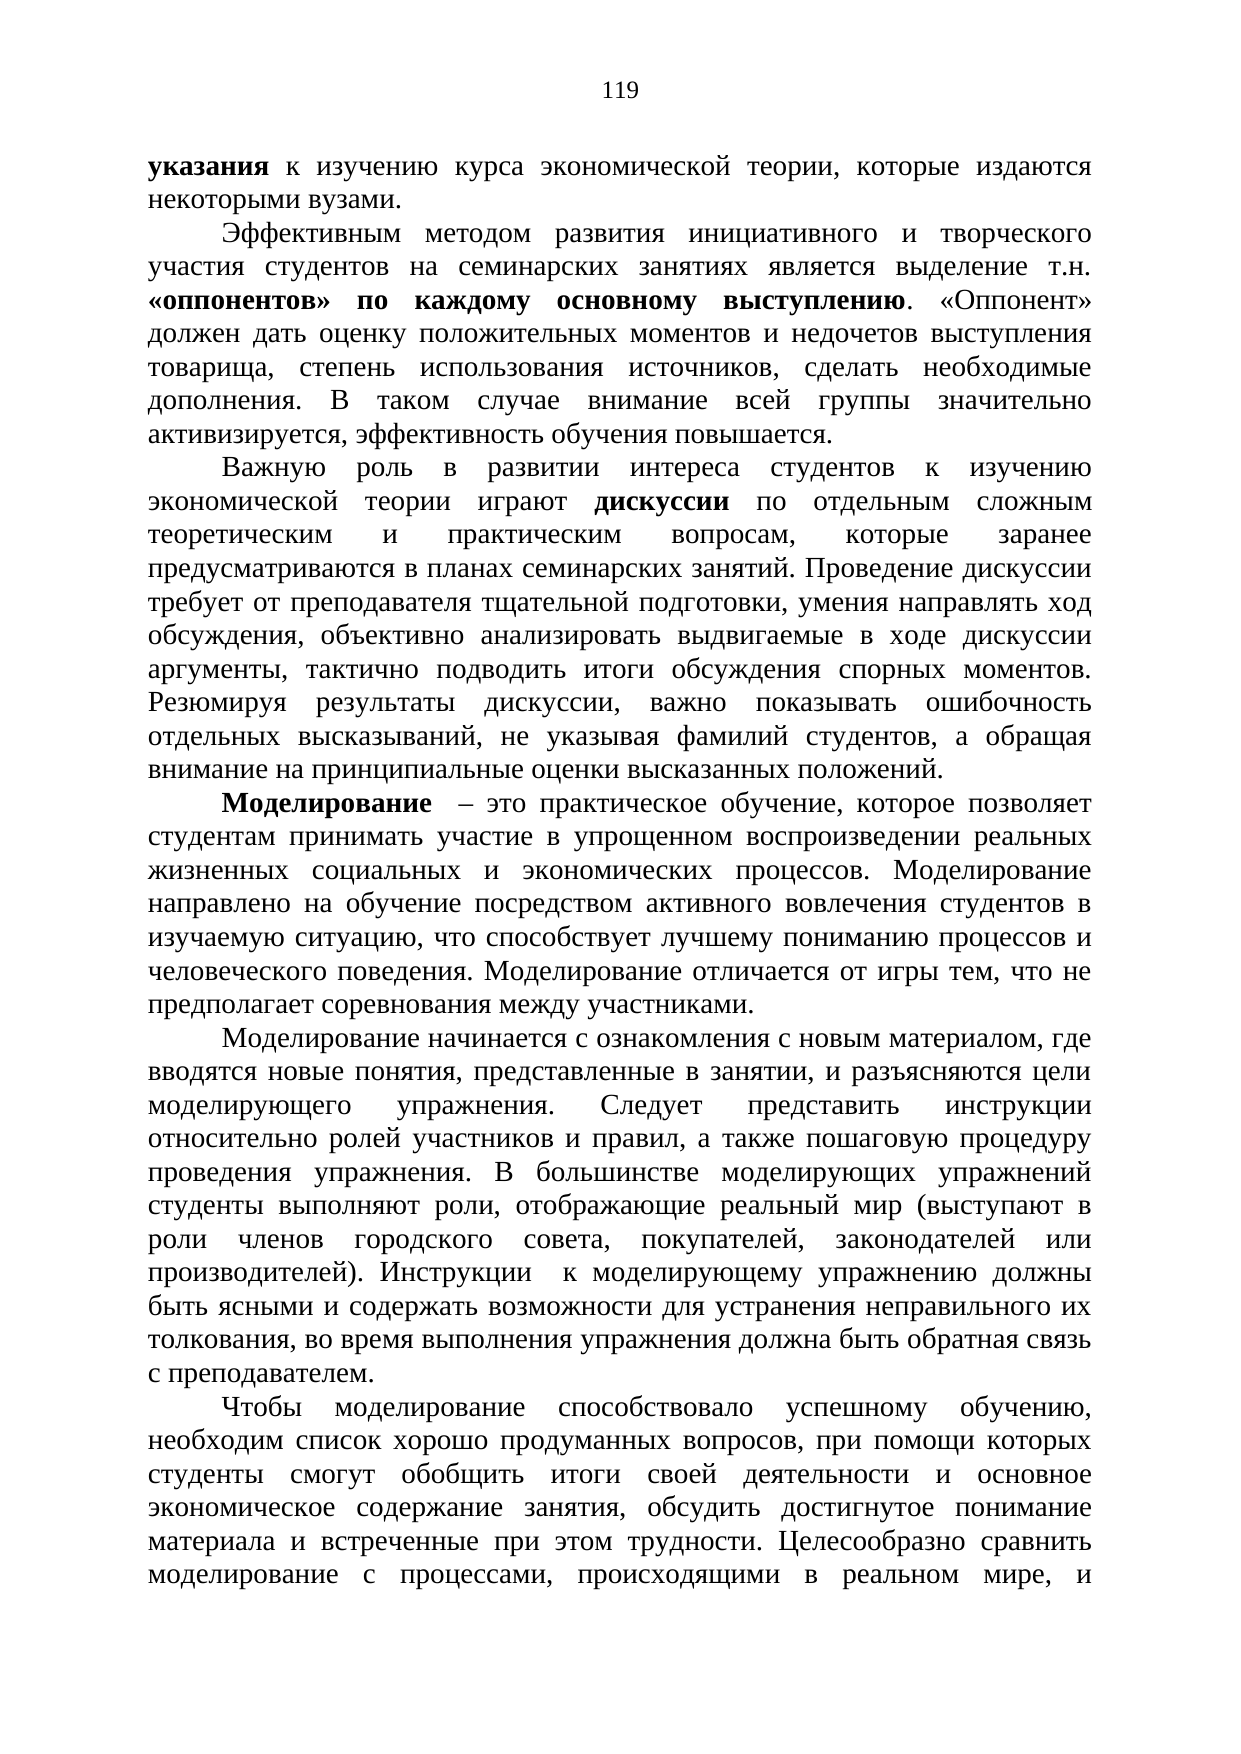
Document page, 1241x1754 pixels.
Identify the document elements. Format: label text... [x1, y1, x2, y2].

text Моделирование – это практическое обучение, которое позволяет студентам принимать участие в упрощенном воспроизведении реальных жизненных социальных и экономических процессов. Моделирование направлено на обучение посредством активного вовлечения студентов в изучаемую ситуацию, что способствует лучшему пониманию процессов и человеческого поведения. Моделирование отличается от игры тем, что не предполагает соревнования между участниками. [148, 785, 1092, 1020]
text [148, 148, 1092, 215]
text Моделирование начинается с ознакомления с новым материалом, где вводятся новые понятия, представленные в занятии, и разъясняются цели моделирующего упражнения. Следует представить инструкции относительно ролей участников и правил, а также пошаговую процедуру проведения упражнения. В большинстве моделирующих упражнений студенты выполняют роли, отображающие реальный мир (выступают в роли членов городского совета, покупателей, законодателей или производителей). Инструкции к моделирующему упражнению должны быть ясными и содержать возможности для устранения неправильного их толкования, во время выполнения упражнения должна быть обратная связь с преподавателем. [148, 1020, 1092, 1389]
text Важную роль в развитии интереса студентов к изучению экономической теории играют дискуссии по отдельным сложным теоретическим и практическим вопросам, которые заранее предусматриваются в планах семинарских занятий. Проведение дискуссии требует от преподавателя тщательной подготовки, умения направлять ход обсуждения, объективно анализировать выдвигаемые в ходе дискуссии аргументы, тактично подводить итоги обсуждения спорных моментов. Резюмируя результаты дискуссии, важно показывать ошибочность отдельных высказываний, не указывая фамилий студентов, а обращая внимание на принципиальные оценки высказанных положений. [148, 449, 1092, 785]
text Эффективным методом развития инициативного и творческого участия студентов на семинарских занятиях является выделение т.н. «оппонентов» по каждому основному выступлению. «Оппонент» должен дать оценку положительных моментов и недочетов выступления товарища, степень использования источников, сделать необходимые дополнения. В таком случае внимание всей группы значительно активизируется, эффективность обучения повышается. [148, 215, 1092, 449]
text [148, 1389, 1092, 1590]
